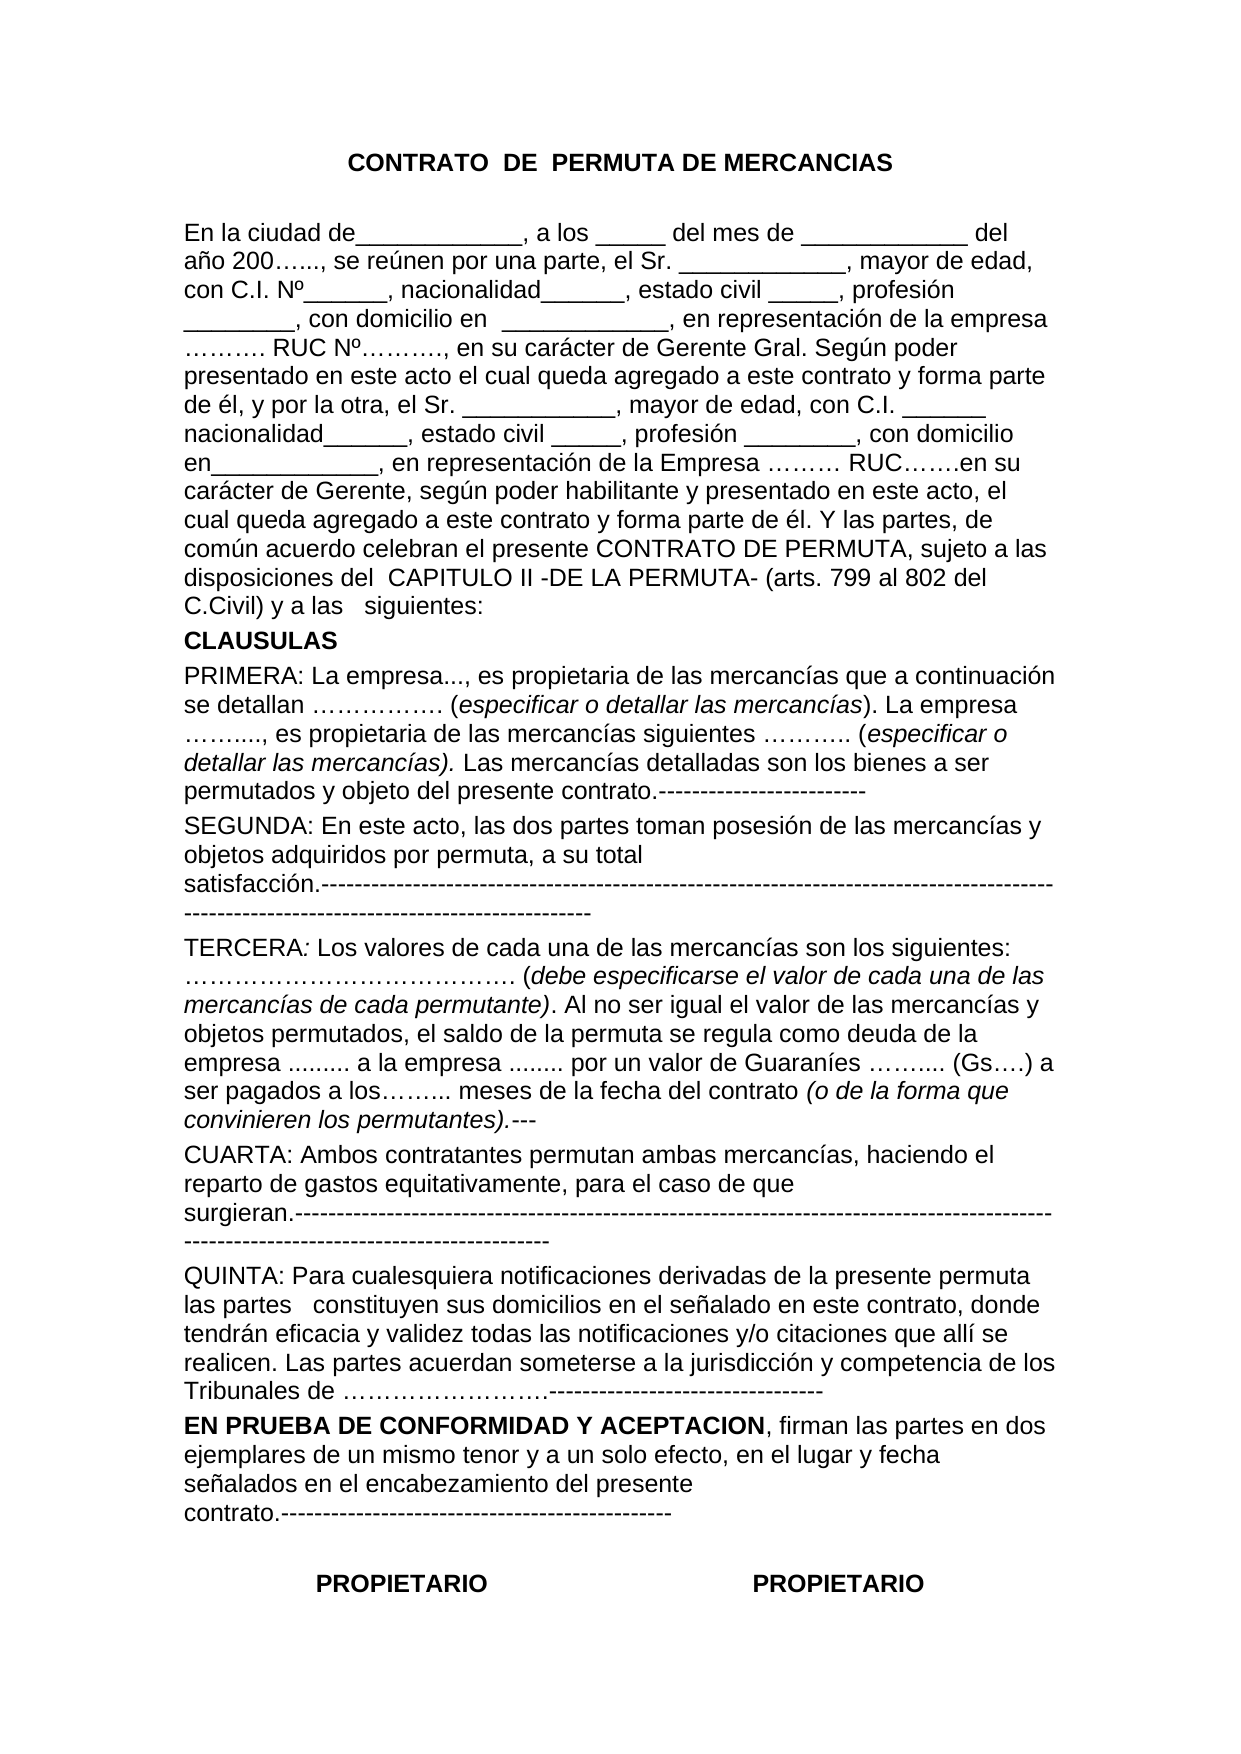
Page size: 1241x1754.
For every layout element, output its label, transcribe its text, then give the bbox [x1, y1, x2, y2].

table_cell En la ciudad de____________, a los _____ del mes de ____________ del año 200…..., se reúnen por una parte, el Sr. ____________, mayor de edad, con C.I. Nº______, nacionalidad______, estado civil _____, profesión ________, con domicilio en ____________, en representación de la empresa ………. RUC Nº………., en su carácter de Gerente Gral. Según poder presentado en este acto el cual queda agregado a este contrato y forma parte de él, y por la otra, el Sr. ___________, mayor de edad, con C.I. ______ nacionalidad______, estado civil _____, profesión ________, con domicilio en____________, en representación de la Empresa ……… RUC…….en su carácter de Gerente, según poder habilitante y presentado en este acto, el cual queda agregado a este contrato y forma parte de él. Y las partes, de común acuerdo celebran el presente CONTRATO DE PERMUTA, sujeto a las disposiciones del CAPITULO II -DE LA PERMUTA- (arts. 799 al 802 del C.Civil) y a las siguientes: CLAUSULAS PRIMERA: La empresa..., es propietaria de las mercancías que a continuación se detallan ……………. (especificar o detallar las mercancías). La empresa ……...., es propietaria de las mercancías siguientes ……….. (especificar o detallar las mercancías). Las mercancías detalladas son los bienes a ser permutados y objeto del presente contrato.------------------------- SEGUNDA: En este acto, las dos partes toman posesión de las mercancías y objetos adquiridos por permuta, a su total satisfacción.----------------------------------------------------------------------------------------------------------------------------------------- TERCERA: Los valores de cada una de las mercancías son los siguientes: …………………………………. (debe especificarse el valor de cada una de las mercancías de cada permutante). Al no ser igual el valor de las mercancías y objetos permutados, el saldo de la permuta se regula como deuda de la empresa ......... a la empresa ........ por un valor de Guaraníes …….... (Gs….) a ser pagados a los……... meses de la fecha del contrato (o de la forma que convinieren los permutantes).--- CUARTA: Ambos contratantes permutan ambas mercancías, haciendo el reparto de gastos equitativamente, para el caso de que surgieran.--------------------------------------------------------------------------------------------------------------------------------------- QUINTA: Para cualesquiera notificaciones derivadas de la presente permuta las partes constituyen sus domicilios en el señalado en este contrato, donde tendrán eficacia y validez todas las notificaciones y/o citaciones que allí se realicen. Las partes acuerdan someterse a la jurisdicción y competencia de los Tribunales de …………………….--------------------------------- EN PRUEBA DE CONFORMIDAD Y ACEPTACION, firman las partes en dos ejemplares de un mismo tenor y a un solo efecto, en el lugar y fecha señalados en el encabezamiento del presente contrato.----------------------------------------------- [177, 218, 1063, 1599]
table_header CONTRATO DE PERMUTA DE MERCANCIAS [177, 148, 1063, 218]
